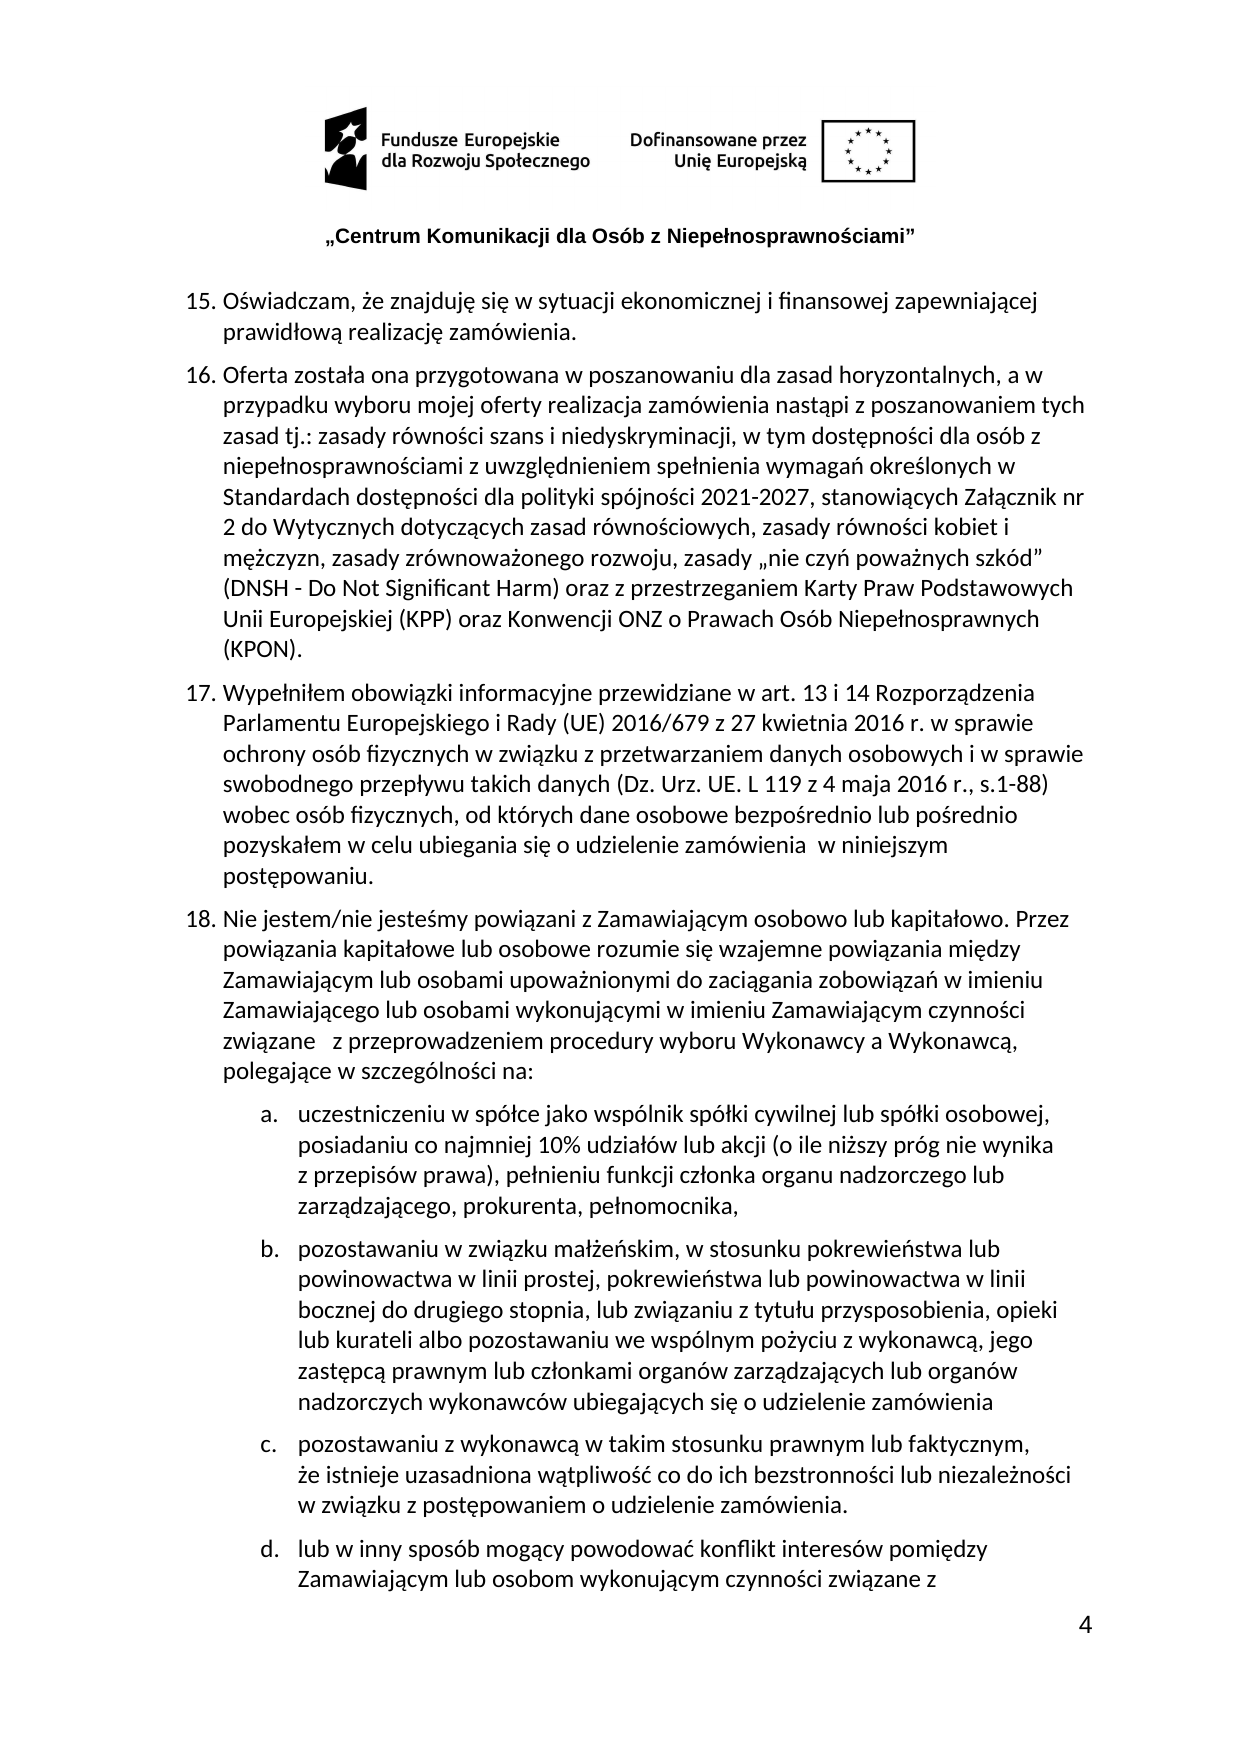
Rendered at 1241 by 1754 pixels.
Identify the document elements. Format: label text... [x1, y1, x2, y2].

list Nie jestem/nie jesteśmy powiązani z Zamawiającym osobowo lub kapitałowo. Przez powiązania kapitałowe lub osobowe rozumie się wzajemne powiązania między Zamawiającym lub osobami upoważnionymi do zaciągania zobowiązań w imieniu Zamawiającego lub osobami wykonującymi w imieniu Zamawiającym czynności związane z przeprowadzeniem procedury wyboru Wykonawcy a Wykonawcą, polegające w szczególności na: [185, 903, 1093, 1086]
picture [304, 86, 936, 211]
list uczestniczeniu w spółce jako wspólnik spółki cywilnej lub spółki osobowej, posiadaniu co najmniej 10% udziałów lub akcji (o ile niższy próg nie wynika z przepisów prawa), pełnieniu funkcji członka organu nadzorczego lub zarządzającego, prokurenta, pełnomocnika, [260, 1098, 1093, 1221]
list pozostawaniu z wykonawcą w takim stosunku prawnym lub faktycznym, że istnieje uzasadniona wątpliwość co do ich bezstronności lub niezależności w związku z postępowaniem o udzielenie zamówienia. [260, 1429, 1093, 1520]
list Oświadczam, że znajduję się w sytuacji ekonomicznej i finansowej zapewniającej prawidłową realizację zamówienia. [185, 285, 1093, 346]
list Wypełniłem obowiązki informacyjne przewidziane w art. 13 i 14 Rozporządzenia Parlamentu Europejskiego i Rady (UE) 2016/679 z 27 kwietnia 2016 r. w sprawie ochrony osób fizycznych w związku z przetwarzaniem danych osobowych i w sprawie swobodnego przepływu takich danych (Dz. Urz. UE. L 119 z 4 maja 2016 r., s.1-88) wobec osób fizycznych, od których dane osobowe bezpośrednio lub pośrednio pozyskałem w celu ubiegania się o udzielenie zamówienia w niniejszym postępowaniu. [185, 677, 1093, 890]
list Oferta została ona przygotowana w poszanowaniu dla zasad horyzontalnych, a w przypadku wyboru mojej oferty realizacja zamówienia nastąpi z poszanowaniem tych zasad tj.: zasady równości szans i niedyskryminacji, w tym dostępności dla osób z niepełnosprawnościami z uwzględnieniem spełnienia wymagań określonych w Standardach dostępności dla polityki spójności 2021-2027, stanowiących Załącznik nr 2 do Wytycznych dotyczących zasad równościowych, zasady równości kobiet i mężczyzn, zasady zrównoważonego rozwoju, zasady „nie czyń poważnych szkód” (DNSH - Do Not Significant Harm) oraz z przestrzeganiem Karty Praw Podstawowych Unii Europejskiej (KPP) oraz Konwencji ONZ o Prawach Osób Niepełnosprawnych (KPON). [185, 359, 1093, 664]
list pozostawaniu w związku małżeńskim, w stosunku pokrewieństwa lub powinowactwa w linii prostej, pokrewieństwa lub powinowactwa w linii bocznej do drugiego stopnia, lub związaniu z tytułu przysposobienia, opieki lub kurateli albo pozostawaniu we wspólnym pożyciu z wykonawcą, jego zastępcą prawnym lub członkami organów zarządzających lub organów nadzorczych wykonawców ubiegających się o udzielenie zamówienia [260, 1233, 1093, 1416]
